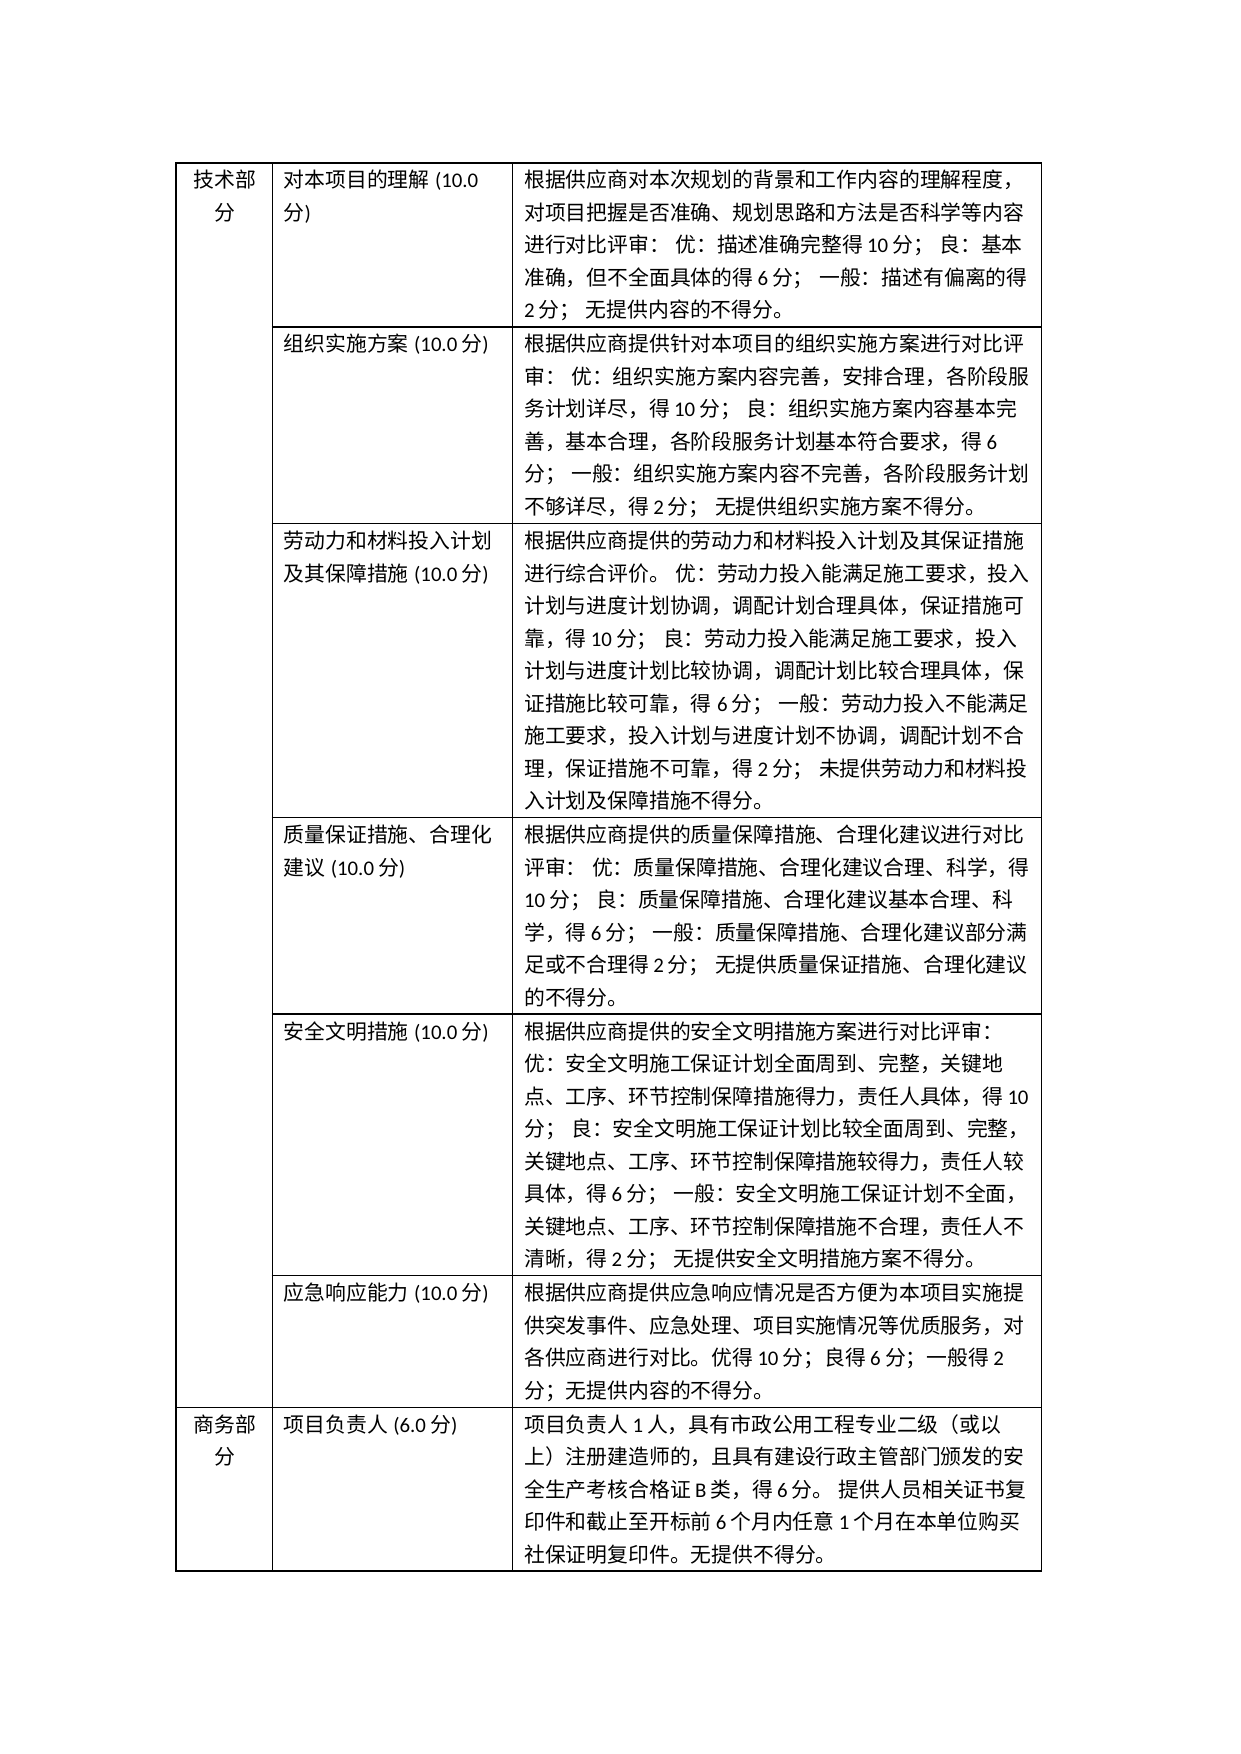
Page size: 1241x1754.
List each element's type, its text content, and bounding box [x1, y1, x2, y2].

table_cell 根据供应商提供的质量保障措施、合理化建议进行对比评审： 优：质量保障措施、合理化建议合理、科学，得10分； 良：质量保障措施、合理化建议基本合理、科学，得6分； 一般：质量保障措施、合理化建议部分满足或不合理得2分； 无提供质量保证措施、合理化建议的不得分。 [513, 818, 1041, 1013]
table_cell 根据供应商对本次规划的背景和工作内容的理解程度，对项目把握是否准确、规划思路和方法是否科学等内容进行对比评审： 优：描述准确完整得10分； 良：基本准确，但不全面具体的得6分； 一般：描述有偏离的得2分； 无提供内容的不得分。 [513, 164, 1041, 326]
table_cell 根据供应商提供的安全文明措施方案进行对比评审： 优：安全文明施工保证计划全面周到、完整，关键地点、工序、环节控制保障措施得力，责任人具体，得10分； 良：安全文明施工保证计划比较全面周到、完整，关键地点、工序、环节控制保障措施较得力，责任人较具体，得6分； 一般：安全文明施工保证计划不全面，关键地点、工序、环节控制保障措施不合理，责任人不清晰，得2分； 无提供安全文明措施方案不得分。 [513, 1015, 1041, 1275]
table_cell 组织实施方案 (10.0分) [273, 328, 512, 523]
table_cell 商务部分 [177, 1408, 272, 1570]
table_cell 根据供应商提供应急响应情况是否方便为本项目实施提供突发事件、应急处理、项目实施情况等优质服务，对各供应商进行对比。优得10分；良得6分；一般得2分；无提供内容的不得分。 [513, 1276, 1041, 1406]
table_cell 对本项目的理解 (10.0分) [273, 164, 512, 326]
table_cell 安全文明措施 (10.0分) [273, 1015, 512, 1275]
table_cell 应急响应能力 (10.0分) [273, 1276, 512, 1406]
table_cell 项目负责人 (6.0分) [273, 1408, 512, 1570]
table_cell 技术部分 [177, 164, 272, 1406]
table_cell 质量保证措施、合理化建议 (10.0分) [273, 818, 512, 1013]
table_cell 项目负责人1人，具有市政公用工程专业二级（或以上）注册建造师的，且具有建设行政主管部门颁发的安全生产考核合格证B类，得6分。 提供人员相关证书复印件和截止至开标前6个月内任意1个月在本单位购买社保证明复印件。无提供不得分。 [513, 1408, 1041, 1570]
table_cell 根据供应商提供的劳动力和材料投入计划及其保证措施进行综合评价。 优：劳动力投入能满足施工要求，投入计划与进度计划协调，调配计划合理具体，保证措施可靠，得10分； 良：劳动力投入能满足施工要求，投入计划与进度计划比较协调，调配计划比较合理具体，保证措施比较可靠，得 6分； 一般：劳动力投入不能满足施工要求，投入计划与进度计划不协调，调配计划不合理，保证措施不可靠，得2分； 未提供劳动力和材料投入计划及保障措施不得分。 [513, 524, 1041, 817]
table_cell 根据供应商提供针对本项目的组织实施方案进行对比评审： 优：组织实施方案内容完善，安排合理，各阶段服务计划详尽，得10分； 良：组织实施方案内容基本完善，基本合理，各阶段服务计划基本符合要求，得6分； 一般：组织实施方案内容不完善，各阶段服务计划不够详尽，得2分； 无提供组织实施方案不得分。 [513, 328, 1041, 523]
table_cell 劳动力和材料投入计划及其保障措施 (10.0分) [273, 524, 512, 817]
